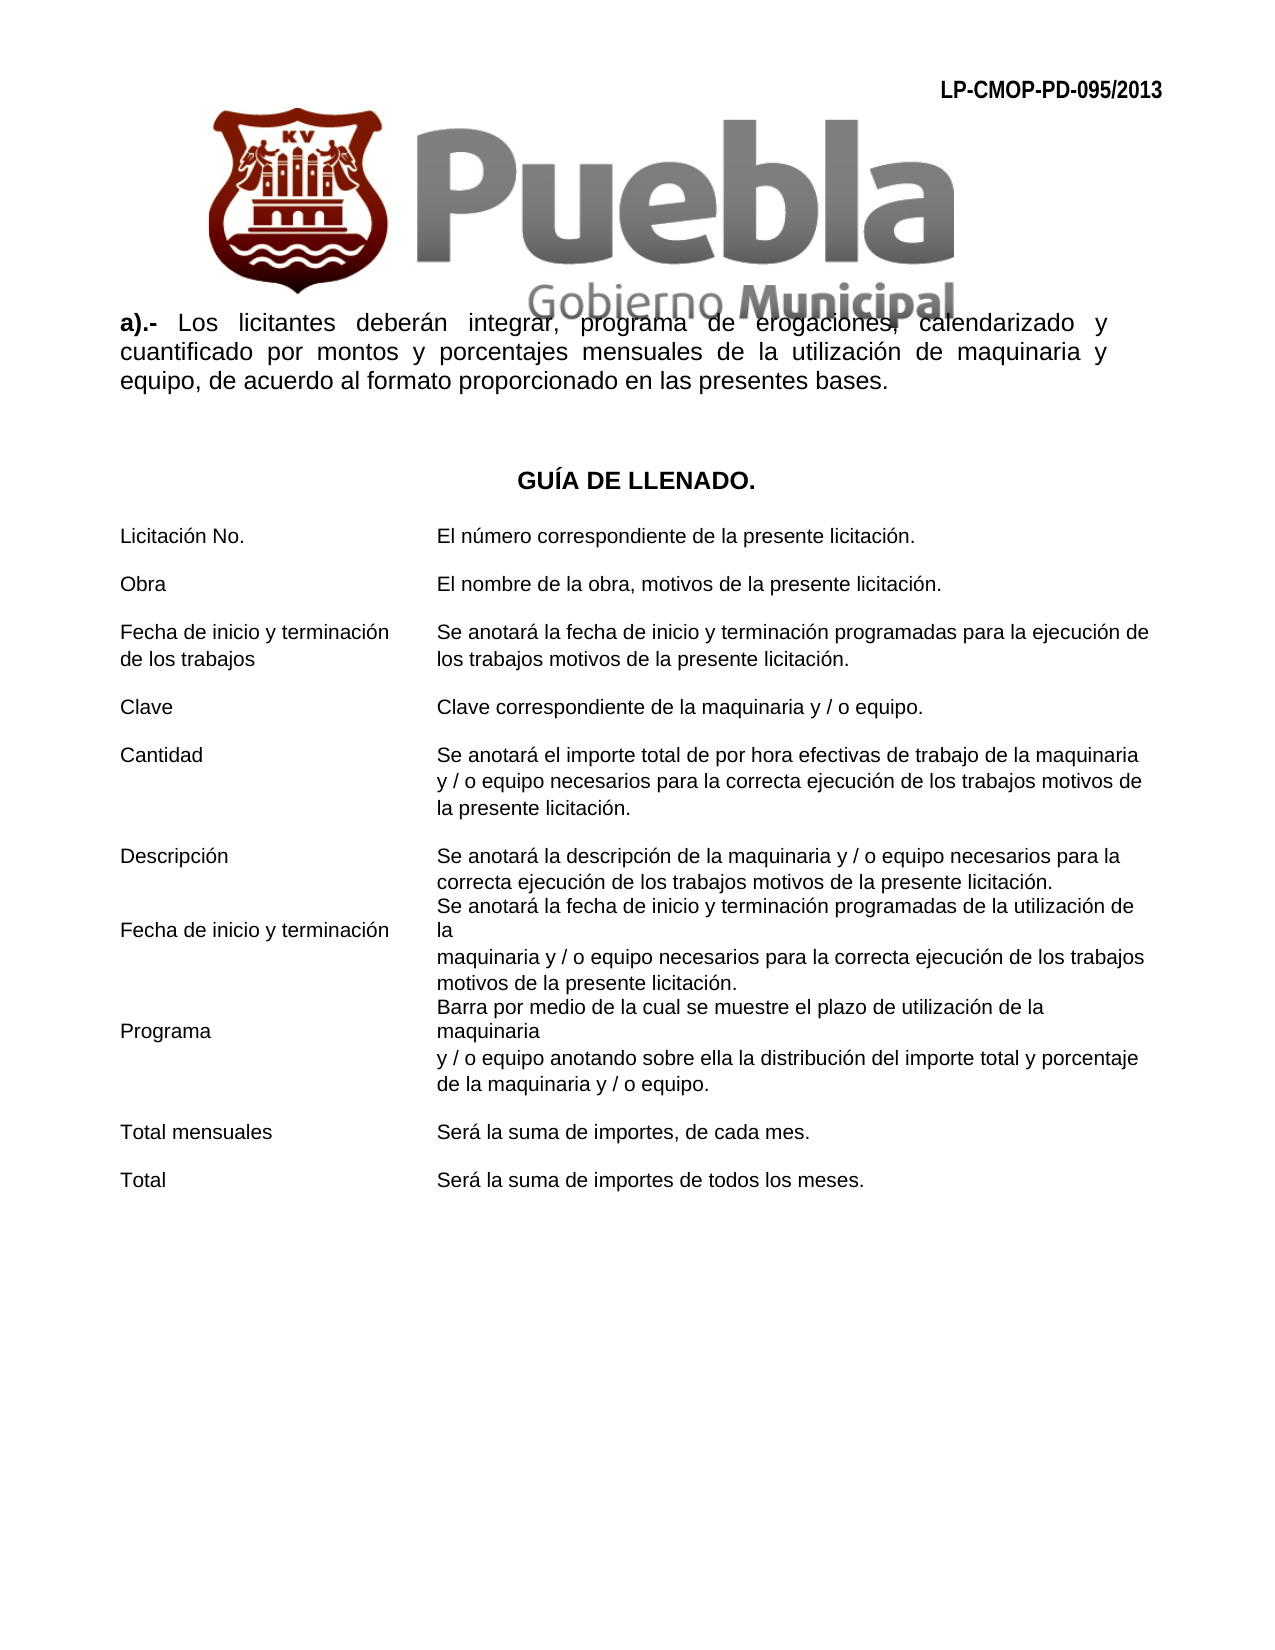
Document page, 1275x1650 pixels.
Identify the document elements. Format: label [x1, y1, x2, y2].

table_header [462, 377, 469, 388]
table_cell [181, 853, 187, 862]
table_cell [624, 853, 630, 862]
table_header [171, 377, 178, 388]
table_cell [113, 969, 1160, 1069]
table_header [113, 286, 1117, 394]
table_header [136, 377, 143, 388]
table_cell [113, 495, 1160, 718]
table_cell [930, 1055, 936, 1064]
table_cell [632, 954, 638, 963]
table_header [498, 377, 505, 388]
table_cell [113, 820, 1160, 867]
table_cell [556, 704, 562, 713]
picture [208, 108, 954, 286]
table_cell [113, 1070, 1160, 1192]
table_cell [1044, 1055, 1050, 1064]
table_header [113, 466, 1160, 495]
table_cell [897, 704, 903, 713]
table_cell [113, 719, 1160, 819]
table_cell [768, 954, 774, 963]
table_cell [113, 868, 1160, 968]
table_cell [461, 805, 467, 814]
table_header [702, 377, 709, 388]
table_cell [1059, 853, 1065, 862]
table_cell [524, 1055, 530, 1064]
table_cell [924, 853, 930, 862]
